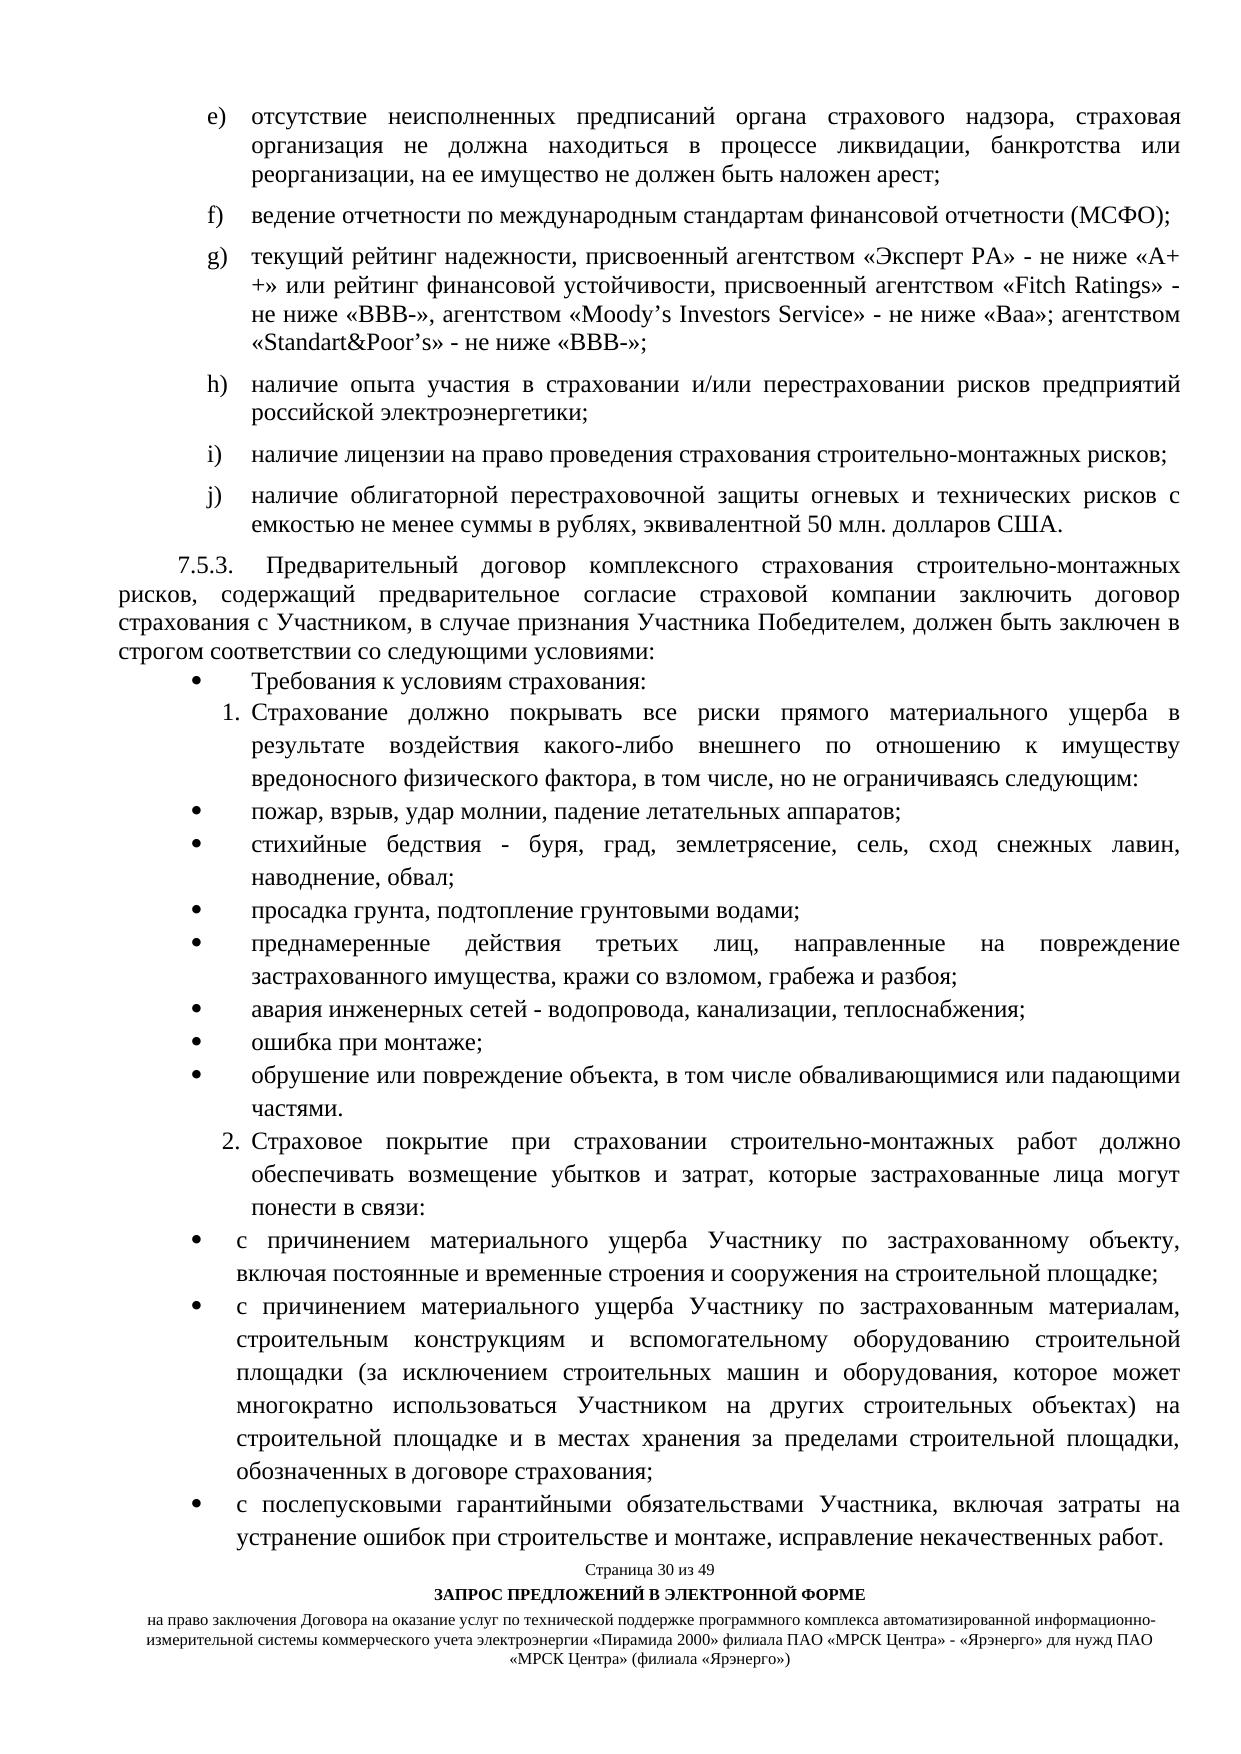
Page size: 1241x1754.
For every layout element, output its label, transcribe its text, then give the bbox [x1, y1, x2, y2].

list обрушение или повреждение объекта, в том числе обваливающимися или падающими частями. [192, 1060, 1181, 1122]
list просадка грунта, подтопление грунтовыми водами; [192, 895, 1181, 923]
list с причинением материального ущерба Участнику по застрахованным материалам, строительным конструкциям и вспомогательному оборудованию строительной площадки (за исключением строительных машин и оборудования, которое может многократно использоваться Участником на других строительных объектах) на строительной площадке и в местах хранения за пределами строительной площадки, обозначенных в договоре страхования; [192, 1291, 1181, 1485]
list ошибка при монтаже; [192, 1027, 1181, 1056]
list с послепусковыми гарантийными обязательствами Участника, включая затраты на устранение ошибок при строительстве и монтаже, исправление некачественных работ. [192, 1489, 1181, 1551]
list стихийные бедствия - буря, град, землетрясение, сель, сход снежных лавин, наводнение, обвал; [192, 829, 1181, 891]
list наличие лицензии на право проведения страхования строительно-монтажных рисков; [207, 439, 1181, 467]
list авария инженерных сетей - водопровода, канализации, теплоснабжения; [192, 994, 1181, 1023]
list Страхование должно покрывать все риски прямого материального ущерба в результате воздействия какого-либо внешнего по отношению к имуществу вредоносного физического фактора, в том числе, но не ограничиваясь следующим: [222, 697, 1181, 791]
subtitle Предварительный договор комплексного страхования строительно-монтажных рисков, содержащий предварительное согласие страховой компании заключить договор страхования с Участником, в случае признания Участника Победителем, должен быть заключен в строгом соответствии со следующими условиями: [118, 550, 1181, 665]
list наличие облигаторной перестраховочной защиты огневых и технических рисков с емкостью не менее суммы в рублях, эквивалентной 50 млн. долларов США. [207, 480, 1181, 537]
list Страховое покрытие при страховании строительно-монтажных работ должно обеспечивать возмещение убытков и затрат, которые застрахованные лица могут понести в связи: [222, 1126, 1181, 1221]
list отсутствие неисполненных предписаний органа страхового надзора, страховая организация не должна находиться в процессе ликвидации, банкротства или реорганизации, на ее имущество не должен быть наложен арест; [207, 101, 1181, 187]
list пожар, взрыв, удар молнии, падение летательных аппаратов; [192, 796, 1181, 824]
list ведение отчетности по международным стандартам финансовой отчетности (МСФО); [207, 200, 1181, 229]
list Требования к условиям страхования: [192, 666, 1181, 695]
list преднамеренные действия третьих лиц, направленные на повреждение застрахованного имущества, кражи со взломом, грабежа и разбоя; [192, 928, 1181, 989]
list наличие опыта участия в страховании и/или перестраховании рисков предприятий российской электроэнергетики; [207, 369, 1181, 426]
list с причинением материального ущерба Участнику по застрахованному объекту, включая постоянные и временные строения и сооружения на строительной площадке; [192, 1225, 1181, 1287]
list текущий рейтинг надежности, присвоенный агентством «Эксперт РА» - не ниже «А++» или рейтинг финансовой устойчивости, присвоенный агентством «Fitch Ratings» - не ниже «BBB-», агентством «Moody’s Investors Service» - не ниже «Baa»; агентством «Standart&Poor’s» - не ниже «BBB-»; [207, 241, 1181, 356]
